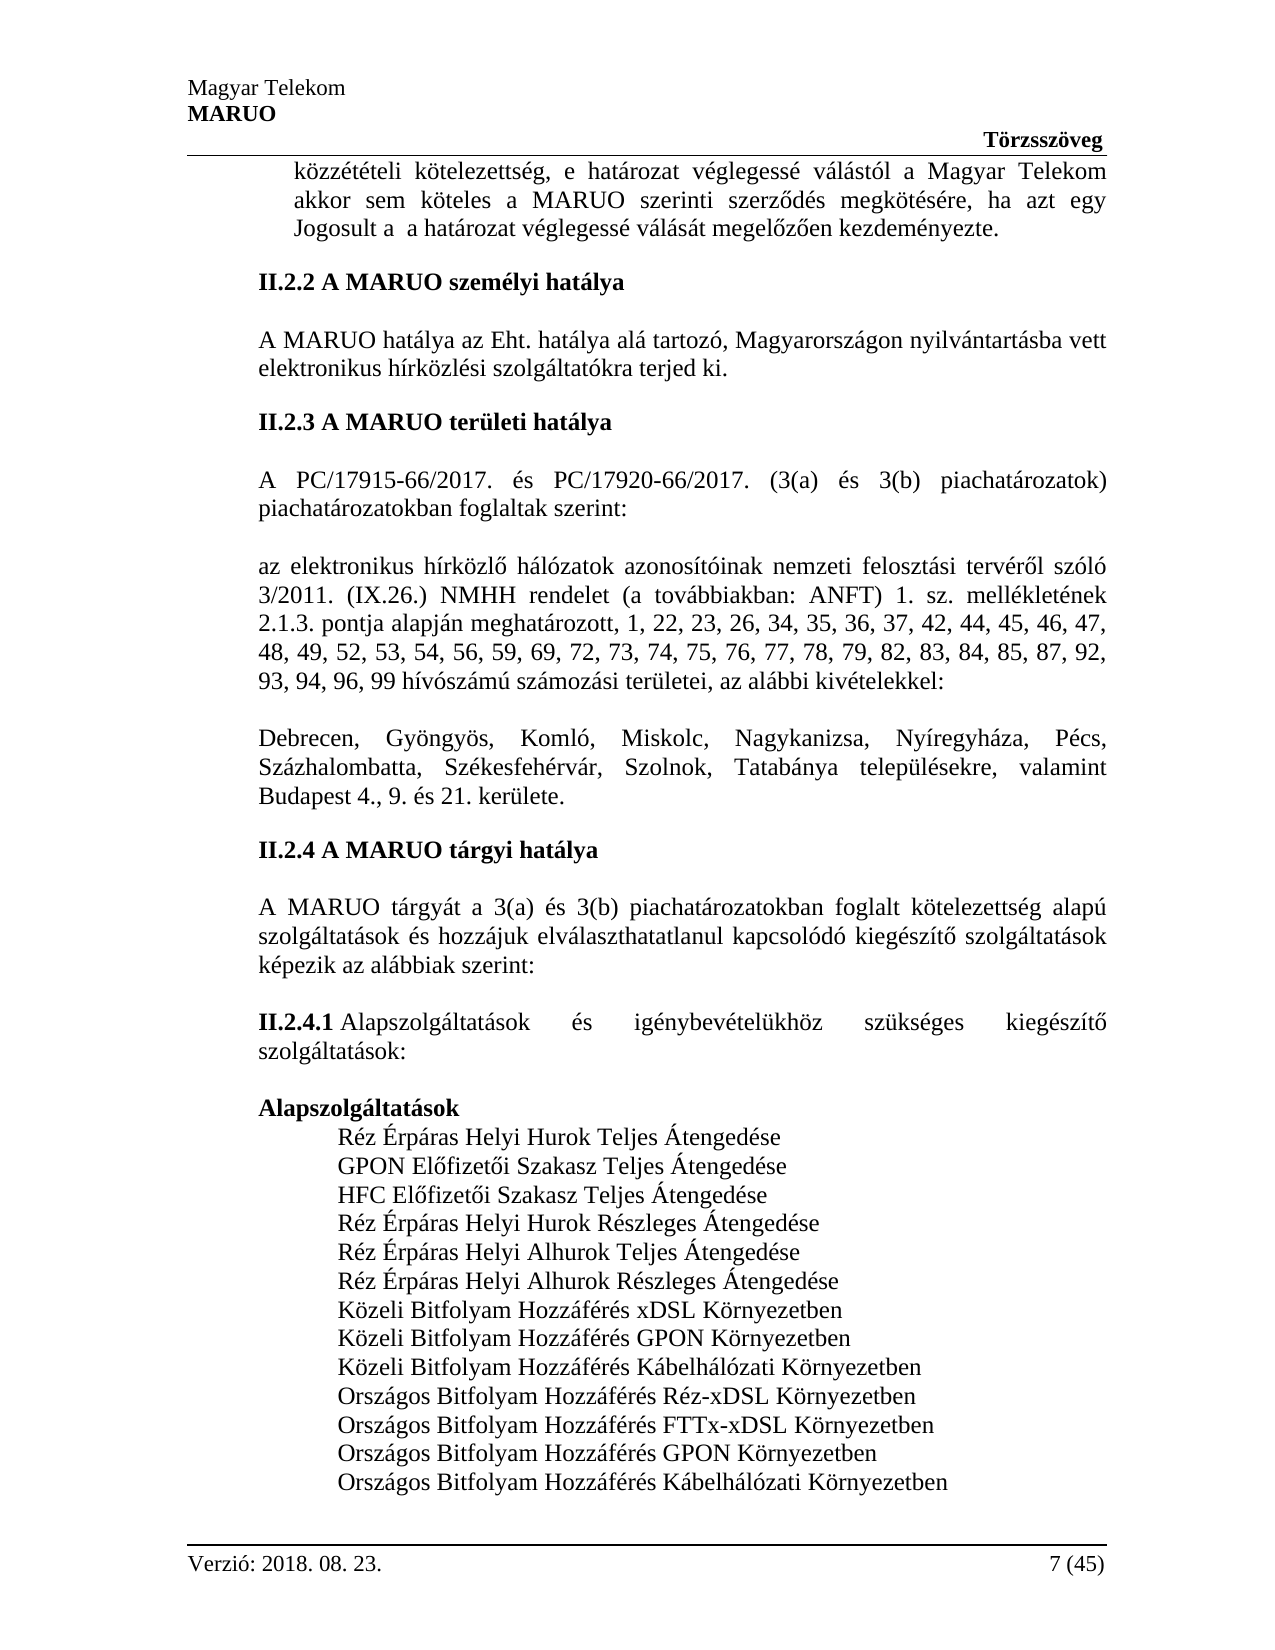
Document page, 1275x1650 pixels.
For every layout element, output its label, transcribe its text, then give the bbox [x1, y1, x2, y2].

text Alapszolgáltatások [258, 1093, 1107, 1122]
text Réz Érpáras Helyi Alhurok Részleges Átengedése [337, 1266, 1107, 1295]
text Országos Bitfolyam Hozzáférés Kábelhálózati Környezetben [337, 1467, 1107, 1496]
subtitle II.2.4 A MARUO tárgyi hatálya [258, 835, 1107, 863]
text A MARUO hatálya az Eht. hatálya alá tartozó, Magyarországon nyilvántartásba vett elektronikus hírközlési szolgáltatókra terjed ki. [258, 296, 1107, 382]
subtitle II.2.2 A MARUO személyi hatálya [258, 267, 1107, 296]
text Országos Bitfolyam Hozzáférés Réz-xDSL Környezetben [337, 1381, 1107, 1410]
text Debrecen, Gyöngyös, Komló, Miskolc, Nagykanizsa, Nyíregyháza, Pécs, Százhalombatta, Székesfehérvár, Szolnok, Tatabánya településekre, valamint Budapest 4., 9. és 21. kerülete. [258, 723, 1107, 810]
text Réz Érpáras Helyi Hurok Teljes Átengedése [337, 1122, 1107, 1151]
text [293, 156, 1107, 242]
text Közeli Bitfolyam Hozzáférés Kábelhálózati Környezetben [337, 1352, 1107, 1381]
text HFC Előfizetői Szakasz Teljes Átengedése [337, 1180, 1107, 1208]
text A MARUO tárgyát a 3(a) és 3(b) piachatározatokban foglalt kötelezettség alapú szolgáltatások és hozzájuk elválaszthatatlanul kapcsolódó kiegészítő szolgáltatások képezik az alábbiak szerint: [258, 863, 1107, 978]
text az elektronikus hírközlő hálózatok azonosítóinak nemzeti felosztási tervéről szóló 3/2011. (IX.26.) NMHH rendelet (a továbbiakban: ANFT) 1. sz. mellékletének 2.1.3. pontja alapján meghatározott, 1, 22, 23, 26, 34, 35, 36, 37, 42, 44, 45, 46, 47, 48, 49, 52, 53, 54, 56, 59, 69, 72, 73, 74, 75, 76, 77, 78, 79, 82, 83, 84, 85, 87, 92, 93, 94, 96, 99 hívószámú számozási területei, az alábbi kivételekkel: [258, 551, 1107, 695]
text Országos Bitfolyam Hozzáférés GPON Környezetben [337, 1438, 1107, 1467]
text Réz Érpáras Helyi Alhurok Teljes Átengedése [337, 1237, 1107, 1266]
text Közeli Bitfolyam Hozzáférés xDSL Környezetben [337, 1295, 1107, 1323]
text Réz Érpáras Helyi Hurok Részleges Átengedése [337, 1208, 1107, 1237]
text GPON Előfizetői Szakasz Teljes Átengedése [337, 1151, 1107, 1180]
text Közeli Bitfolyam Hozzáférés GPON Környezetben [337, 1323, 1107, 1352]
subtitle II.2.3 A MARUO területi hatálya [258, 407, 1107, 436]
text Országos Bitfolyam Hozzáférés FTTx-xDSL Környezetben [337, 1410, 1107, 1438]
text A PC/17915-66/2017. és PC/17920-66/2017. (3(a) és 3(b) piachatározatok) piachatározatokban foglaltak szerint: [258, 436, 1107, 522]
text II.2.4.1 Alapszolgáltatások és igénybevételükhöz szükséges kiegészítő szolgáltatások: [258, 1007, 1107, 1065]
